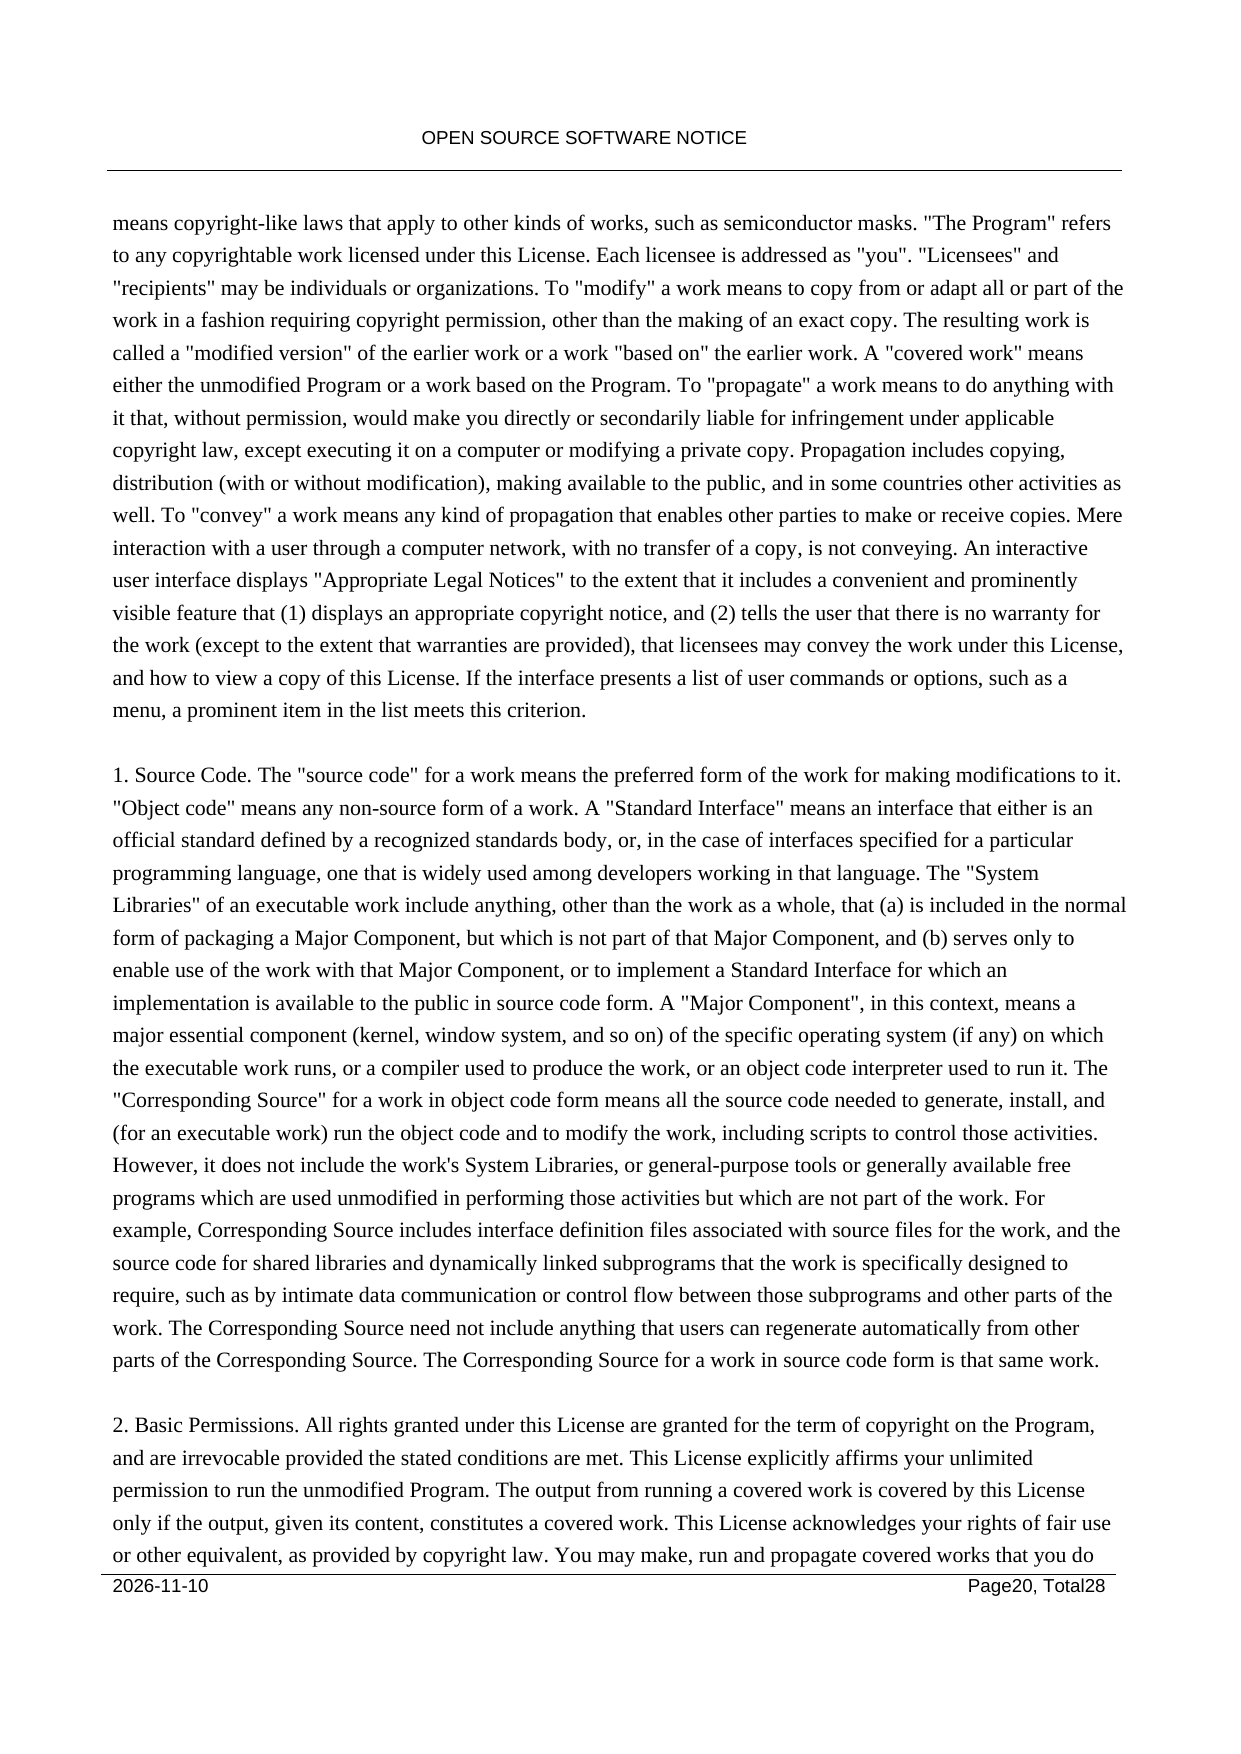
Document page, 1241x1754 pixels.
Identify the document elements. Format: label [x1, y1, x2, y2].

text [112, 206, 1128, 1571]
